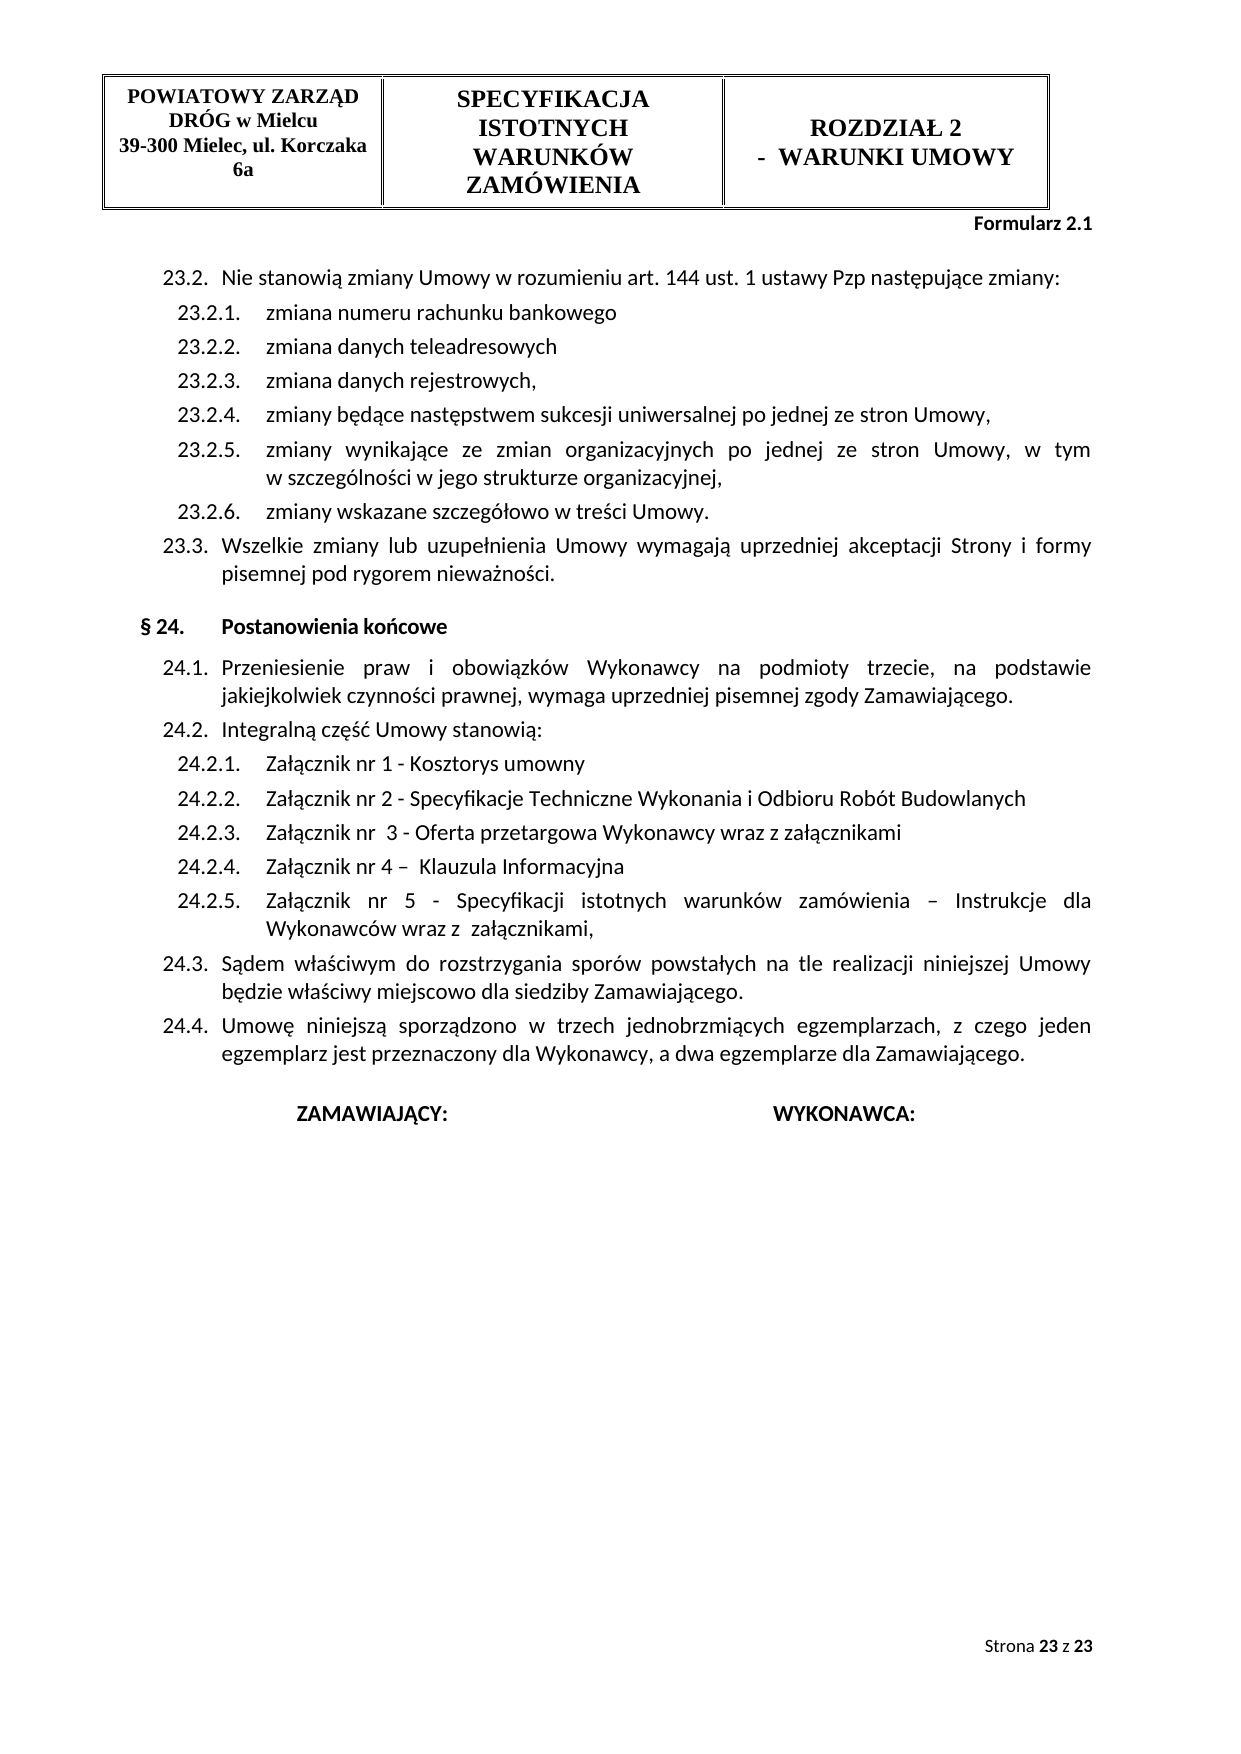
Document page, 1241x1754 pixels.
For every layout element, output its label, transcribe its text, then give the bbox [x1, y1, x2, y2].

subtitle Przeniesienie praw i obowiązków Wykonawcy na podmioty trzecie, na podstawie jakiejkolwiek czynności prawnej, wymaga uprzedniej pisemnej zgody Zamawiającego. [162, 653, 1093, 709]
subtitle zmiany wynikające ze zmian organizacyjnych po jednej ze stron Umowy, w tym w szczególności w jego strukturze organizacyjnej, [177, 435, 1093, 491]
subtitle Załącznik nr 2 - Specyfikacje Techniczne Wykonania i Odbioru Robót Budowlanych [177, 784, 1093, 812]
subtitle Załącznik nr 3 - Oferta przetargowa Wykonawcy wraz z załącznikami [177, 818, 1093, 846]
subtitle zmiany będące następstwem sukcesji uniwersalnej po jednej ze stron Umowy, [177, 401, 1093, 428]
subtitle zmiana danych teleadresowych [177, 332, 1093, 360]
subtitle zmiany wskazane szczegółowo w treści Umowy. [177, 497, 1093, 525]
subtitle Nie stanowią zmiany Umowy w rozumieniu art. 144 ust. 1 ustawy Pzp następujące zmiany: [162, 263, 1093, 291]
table_header ZAMAWIAJĄCY: [136, 1099, 608, 1127]
subtitle Postanowienia końcowe [162, 612, 1093, 640]
subtitle Sądem właściwym do rozstrzygania sporów powstałych na tle realizacji niniejszej Umowy będzie właściwy miejscowo dla siedziby Zamawiającego. [162, 949, 1093, 1005]
subtitle Załącznik nr 1 - Kosztorys umowny [177, 749, 1093, 777]
subtitle zmiana numeru rachunku bankowego [177, 298, 1093, 326]
subtitle Umowę niniejszą sporządzono w trzech jednobrzmiących egzemplarzach, z czego jeden egzemplarz jest przeznaczony dla Wykonawcy, a dwa egzemplarze dla Zamawiającego. [162, 1011, 1093, 1067]
subtitle zmiana danych rejestrowych, [177, 366, 1093, 394]
subtitle Załącznik nr 4 – Klauzula Informacyjna [177, 852, 1093, 880]
table_header WYKONAWCA: [608, 1099, 1080, 1127]
subtitle Wszelkie zmiany lub uzupełnienia Umowy wymagają uprzedniej akceptacji Strony i formy pisemnej pod rygorem nieważności. [162, 531, 1093, 587]
subtitle Załącznik nr 5 - Specyfikacji istotnych warunków zamówienia – Instrukcje dla Wykonawców wraz z załącznikami, [177, 887, 1093, 943]
subtitle Integralną część Umowy stanowią: [162, 715, 1093, 743]
